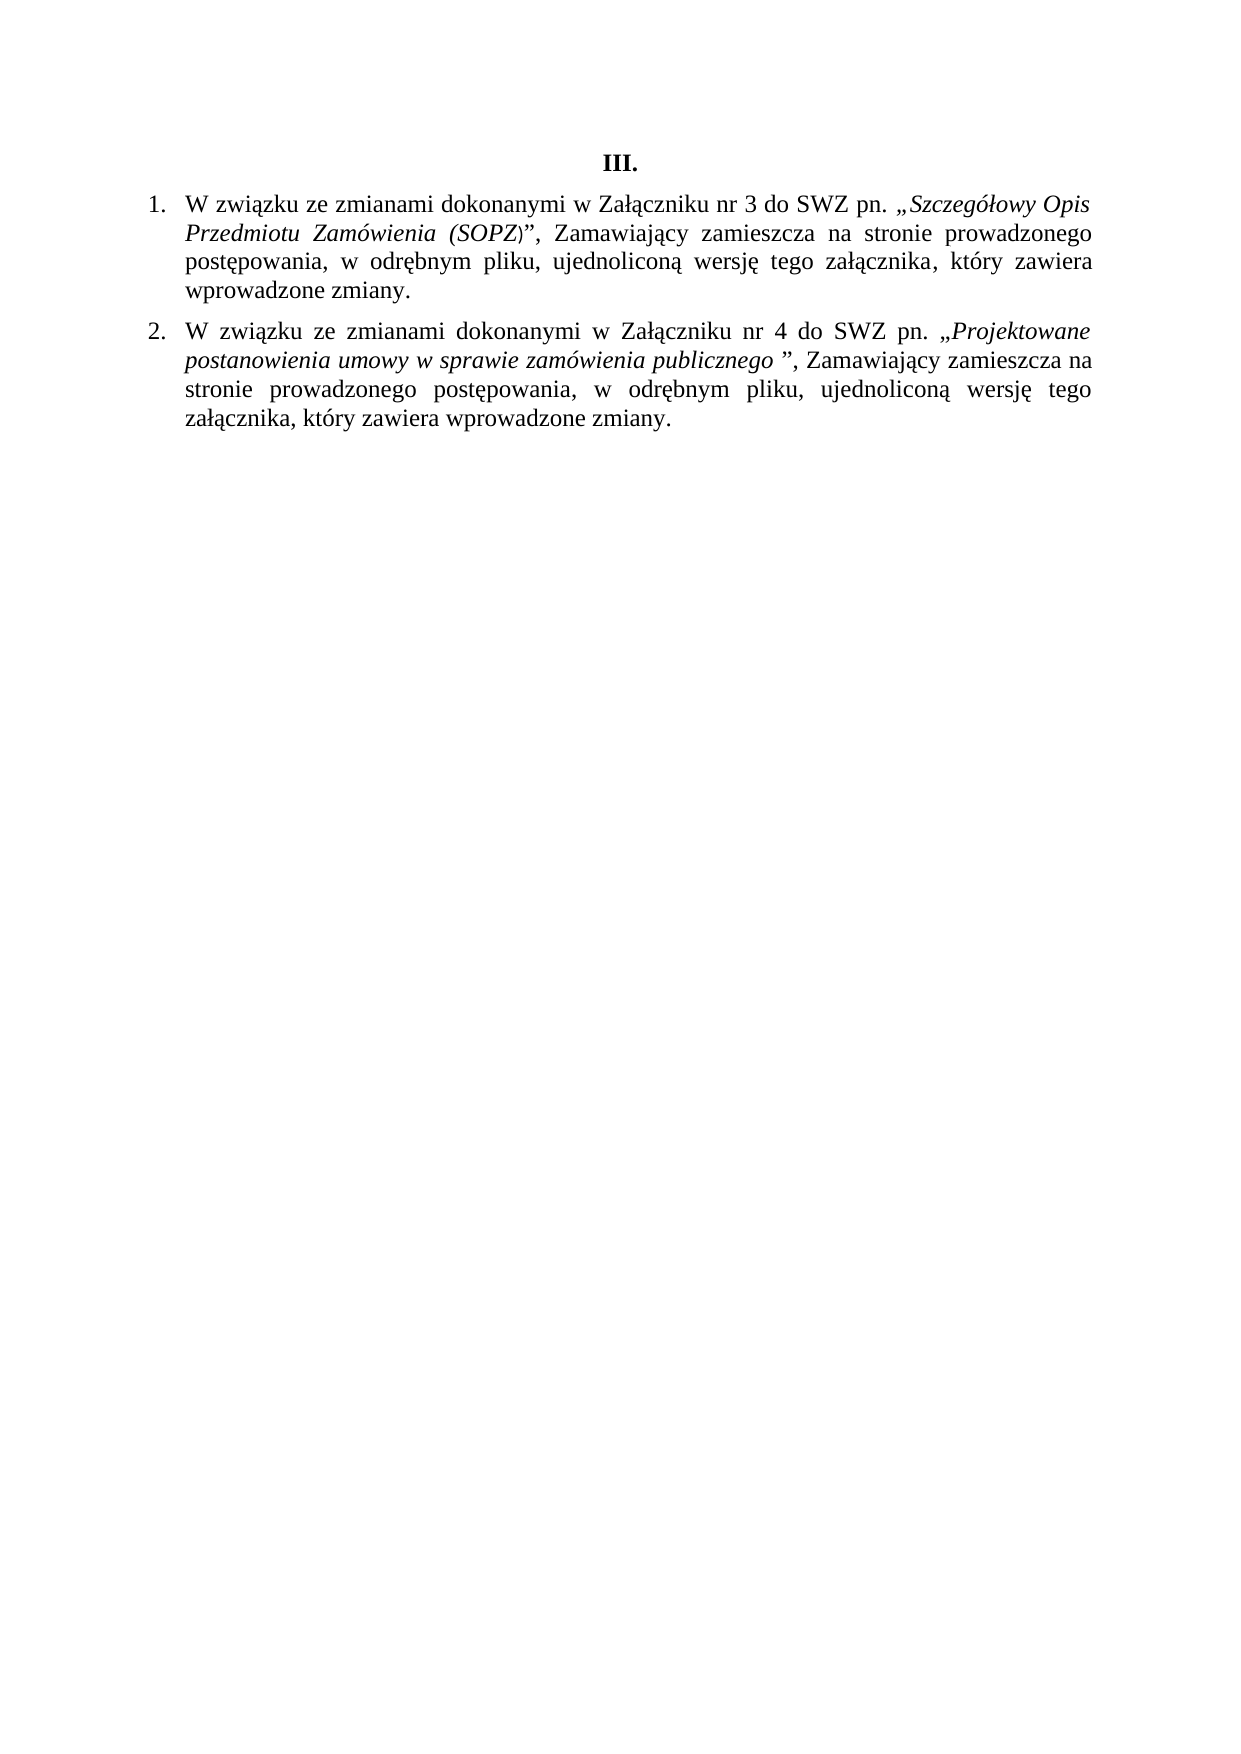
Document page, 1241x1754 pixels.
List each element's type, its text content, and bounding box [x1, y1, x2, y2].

list W związku ze zmianami dokonanymi w Załączniku nr 4 do SWZ pn. „Projektowane postanowienia umowy w sprawie zamówienia publicznego ”, Zamawiający zamieszcza na stronie prowadzonego postępowania, w odrębnym pliku, ujednoliconą wersję tego załącznika, który zawiera wprowadzone zmiany. [148, 316, 1093, 431]
text III. [148, 148, 1093, 176]
list W związku ze zmianami dokonanymi w Załączniku nr 3 do SWZ pn. „Szczegółowy Opis Przedmiotu Zamówienia (SOPZ)”, Zamawiający zamieszcza na stronie prowadzonego postępowania, w odrębnym pliku, ujednoliconą wersję tego załącznika, który zawiera wprowadzone zmiany. [148, 189, 1093, 304]
